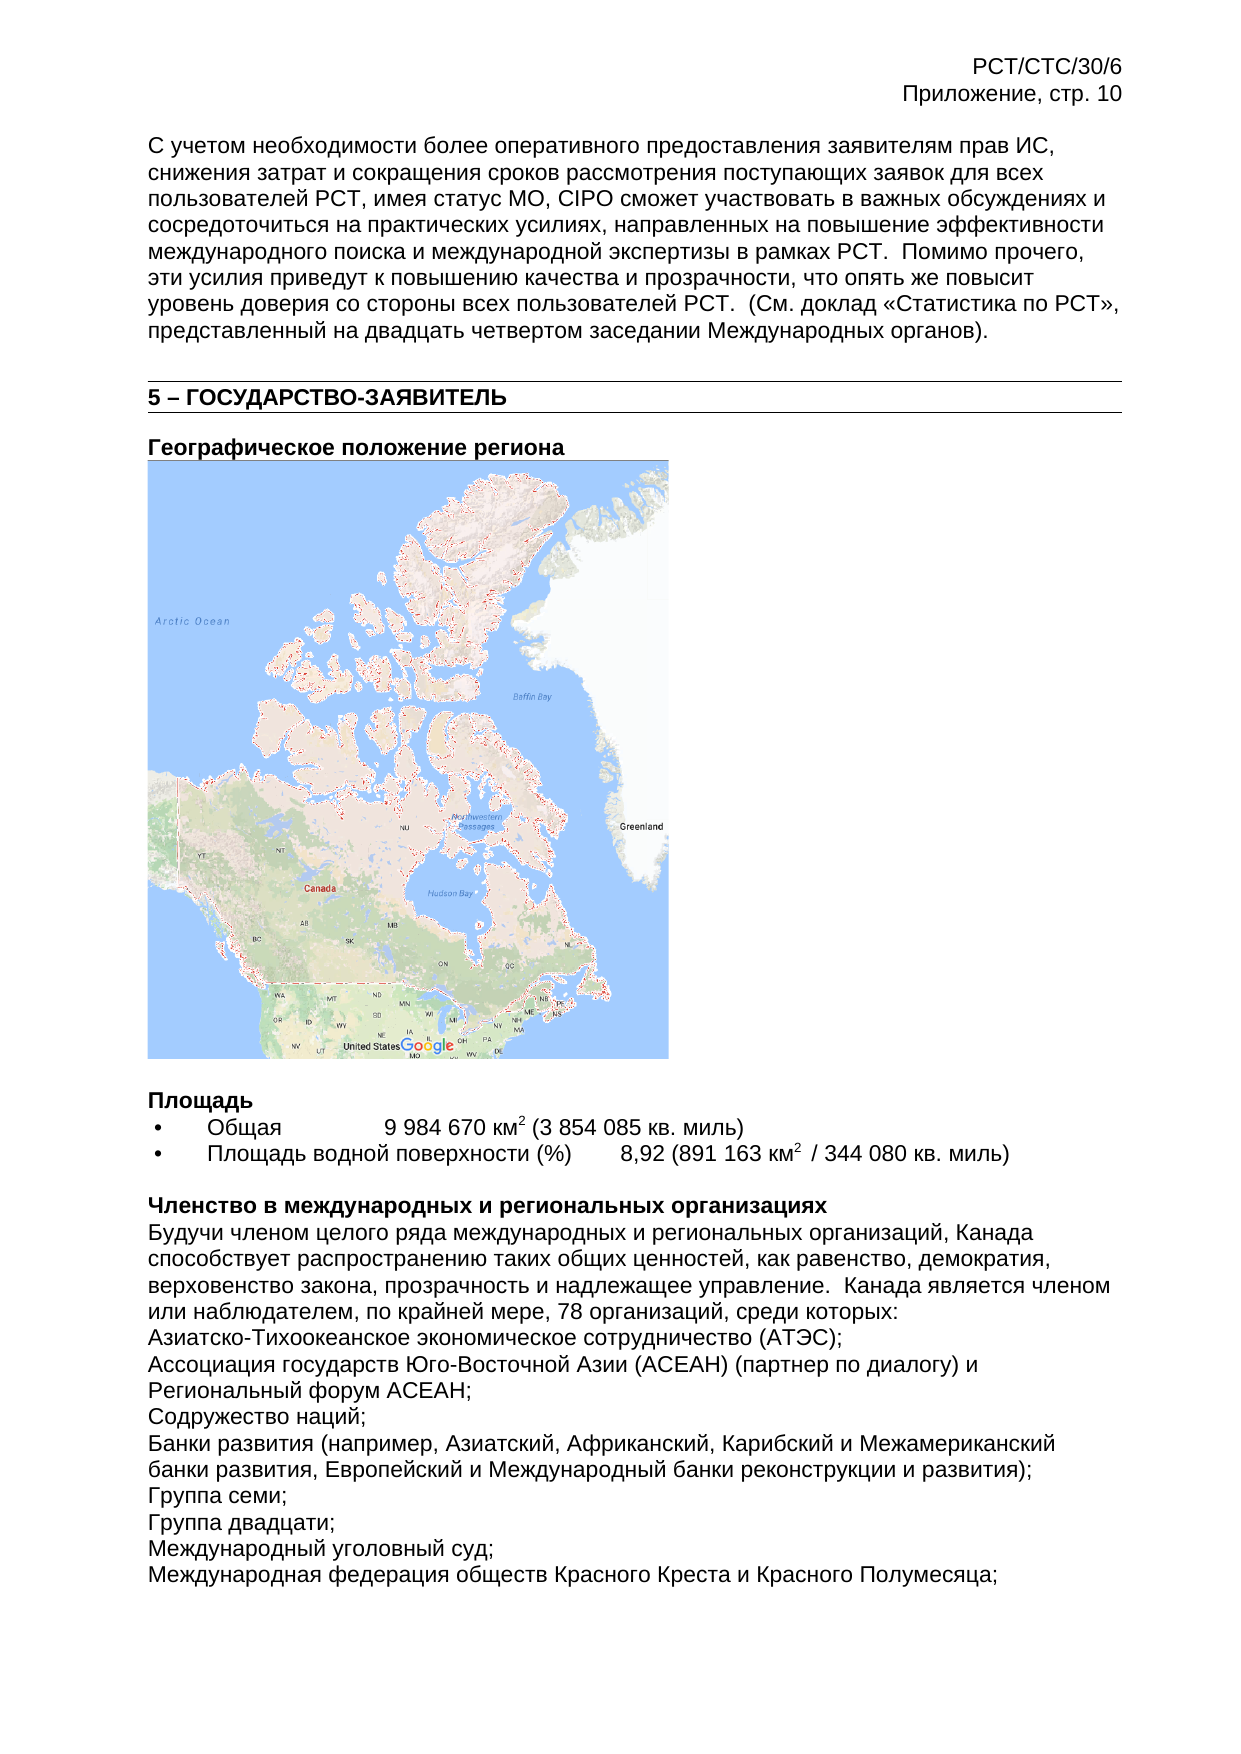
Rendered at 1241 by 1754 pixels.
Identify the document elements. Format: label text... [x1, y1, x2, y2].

text Площадь [148, 1087, 1122, 1113]
text Содружество наций; [148, 1403, 1122, 1430]
text Группа двадцати; [148, 1509, 1122, 1535]
text С учетом необходимости более оперативного предоставления заявителям прав ИС, снижения затрат и сокращения сроков рассмотрения поступающих заявок для всех пользователей РСТ, имея статус МО, CIPO сможет участвовать в важных обсуждениях и сосредоточиться на практических усилиях, направленных на повышение эффективности международного поиска и международной экспертизы в рамках РСТ. Помимо прочего, эти усилия приведут к повышению качества и прозрачности, что опять же повысит уровень доверия со стороны всех пользователей РСТ. (См. доклад «Статистика по РСТ», представленный на двадцать четвертом заседании Международных органов). [148, 132, 1122, 343]
text Географическое положение региона [148, 434, 1122, 460]
text Группа семи; [148, 1482, 1122, 1509]
text Будучи членом целого ряда международных и региональных организаций, Канада способствует распространению таких общих ценностей, как равенство, демократия, верховенство закона, прозрачность и надлежащее управление. Канада является членом или наблюдателем, по крайней мере, 78 организаций, среди которых: [148, 1219, 1122, 1324]
text Международная федерация обществ Красного Креста и Красного Полумесяца; [148, 1561, 1122, 1588]
text Ассоциация государств Юго-Восточной Азии (АСЕАН) (партнер по диалогу) и Региональный форум АСЕАН; [148, 1351, 1122, 1403]
text • Общая 9 984 670 км2 (3 854 085 кв. миль) [148, 1113, 1122, 1140]
text Банки развития (например, Азиатский, Африканский, Карибский и Межамериканский банки развития, Европейский и Международный банки реконструкции и развития); [148, 1430, 1122, 1482]
text Международный уголовный суд; [148, 1535, 1122, 1561]
picture [147, 460, 669, 1059]
text Азиатско-Тихоокеанское экономическое сотрудничество (АТЭС); [148, 1324, 1122, 1351]
text • Площадь водной поверхности (%) 8,92 (891 163 км2 / 344 080 кв. миль) [148, 1140, 1122, 1166]
subtitle 5 – Государство-заявитель [148, 382, 1122, 412]
text Членство в международных и региональных организациях [148, 1192, 1122, 1219]
